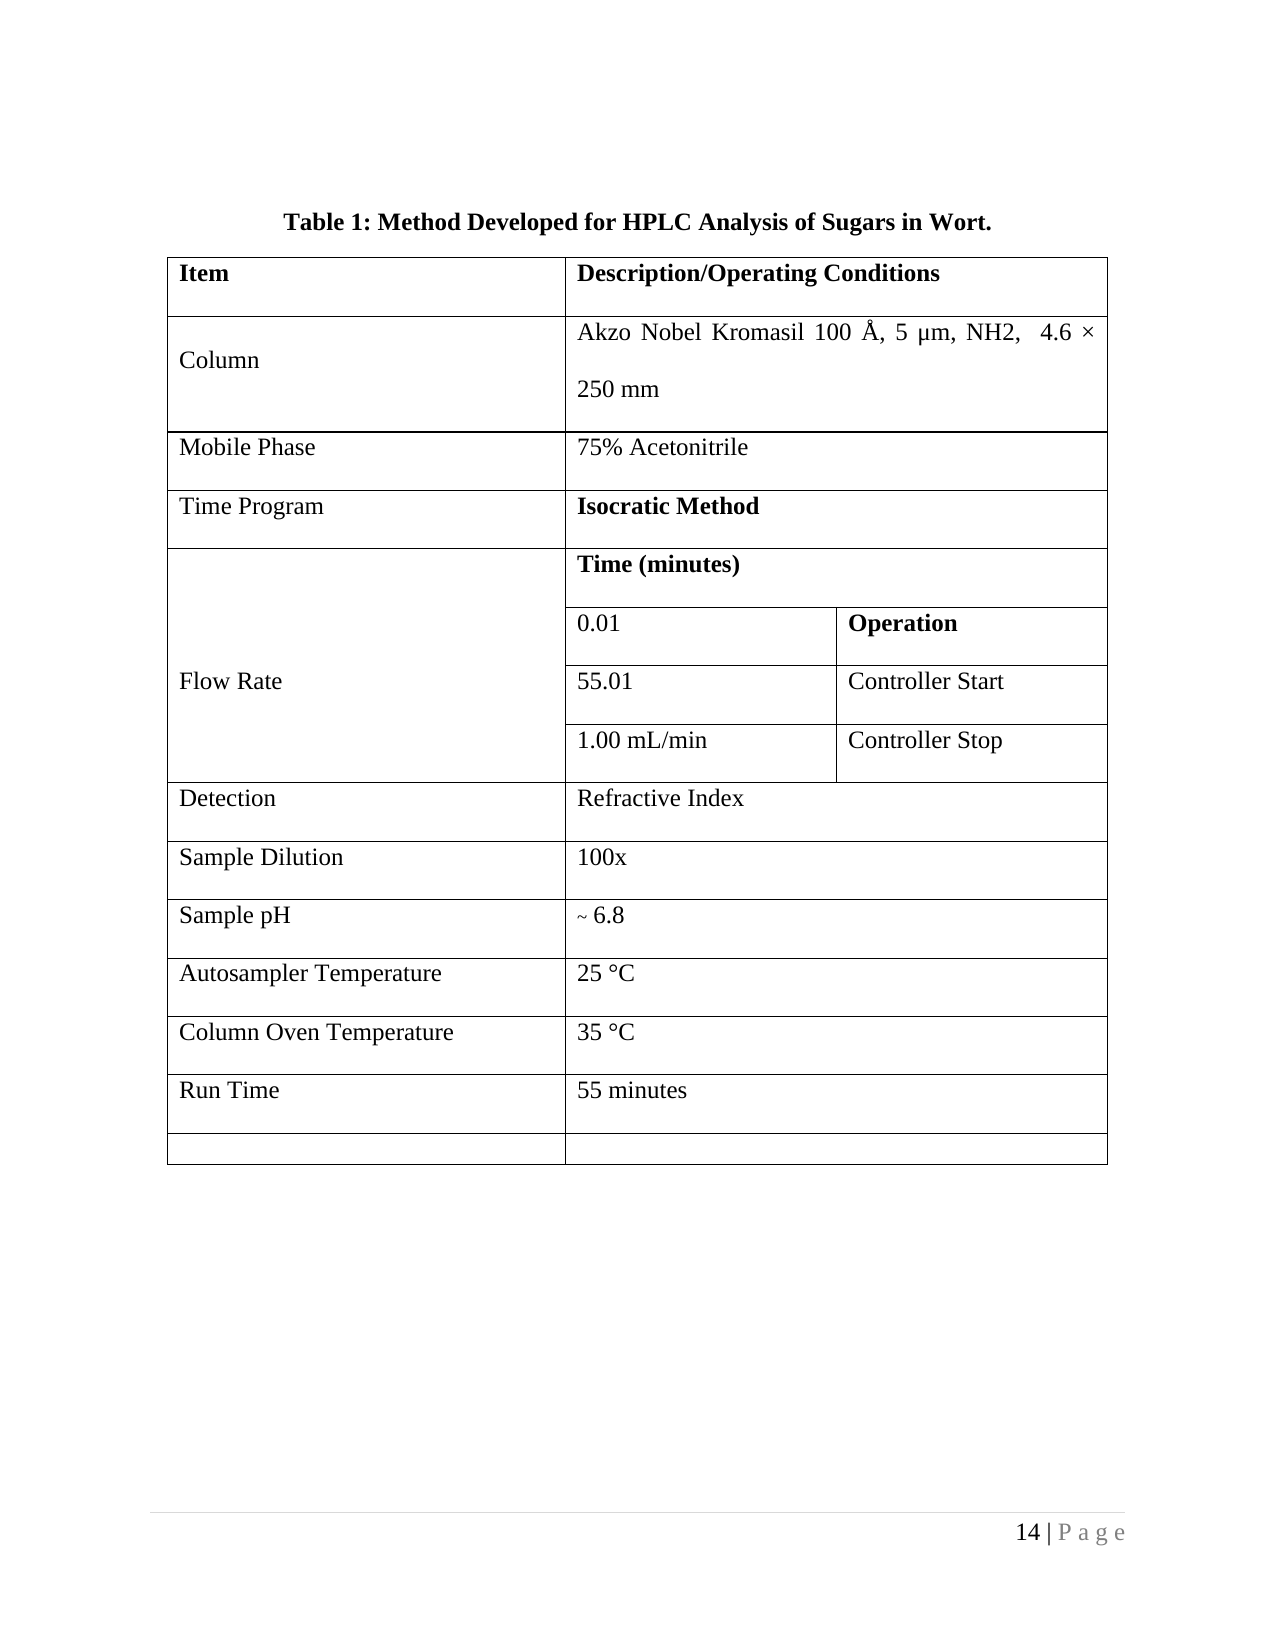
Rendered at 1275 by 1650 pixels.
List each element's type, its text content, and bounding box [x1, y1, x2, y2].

table_cell 55 minutes [566, 1075, 1107, 1133]
table_cell ~ 6.8 [566, 900, 1107, 957]
table_cell Akzo Nobel Kromasil 100 Å, 5 μm, NH2, 4.6 × 250 mm [566, 317, 1107, 431]
table_cell 100x [566, 842, 1107, 899]
table_header Item [168, 258, 565, 316]
table_cell Controller Start [837, 666, 1107, 724]
table_cell 1.00 mL/min [566, 725, 836, 782]
table_cell Operation [837, 608, 1107, 665]
table_cell 55.01 [566, 666, 836, 724]
table_cell 25 °C [566, 959, 1107, 1016]
table_cell Column [168, 317, 565, 431]
table_cell Time (minutes) [566, 549, 1107, 607]
table_cell Column Oven Temperature [168, 1017, 565, 1074]
table_cell Run Time [168, 1075, 565, 1133]
table_cell Autosampler Temperature [168, 959, 565, 1016]
table_cell Sample Dilution [168, 842, 565, 899]
table_cell Isocratic Method [566, 491, 1107, 548]
table_cell 0.01 [566, 608, 836, 665]
table_cell Detection [168, 783, 565, 841]
table_header Description/Operating Conditions [566, 258, 1107, 316]
table_cell [566, 1134, 1107, 1164]
table_cell Time Program [168, 491, 565, 548]
text Table 1: Method Developed for HPLC Analysis of Sugars in Wort. [150, 207, 1125, 236]
table_cell Sample pH [168, 900, 565, 957]
table_cell 75% Acetonitrile [566, 433, 1107, 490]
table_cell [168, 1134, 565, 1164]
table_cell Controller Stop [837, 725, 1107, 782]
table_cell Mobile Phase [168, 433, 565, 490]
table_cell 35 °C [566, 1017, 1107, 1074]
table_cell Flow Rate [168, 549, 565, 782]
table_cell Refractive Index [566, 783, 1107, 841]
